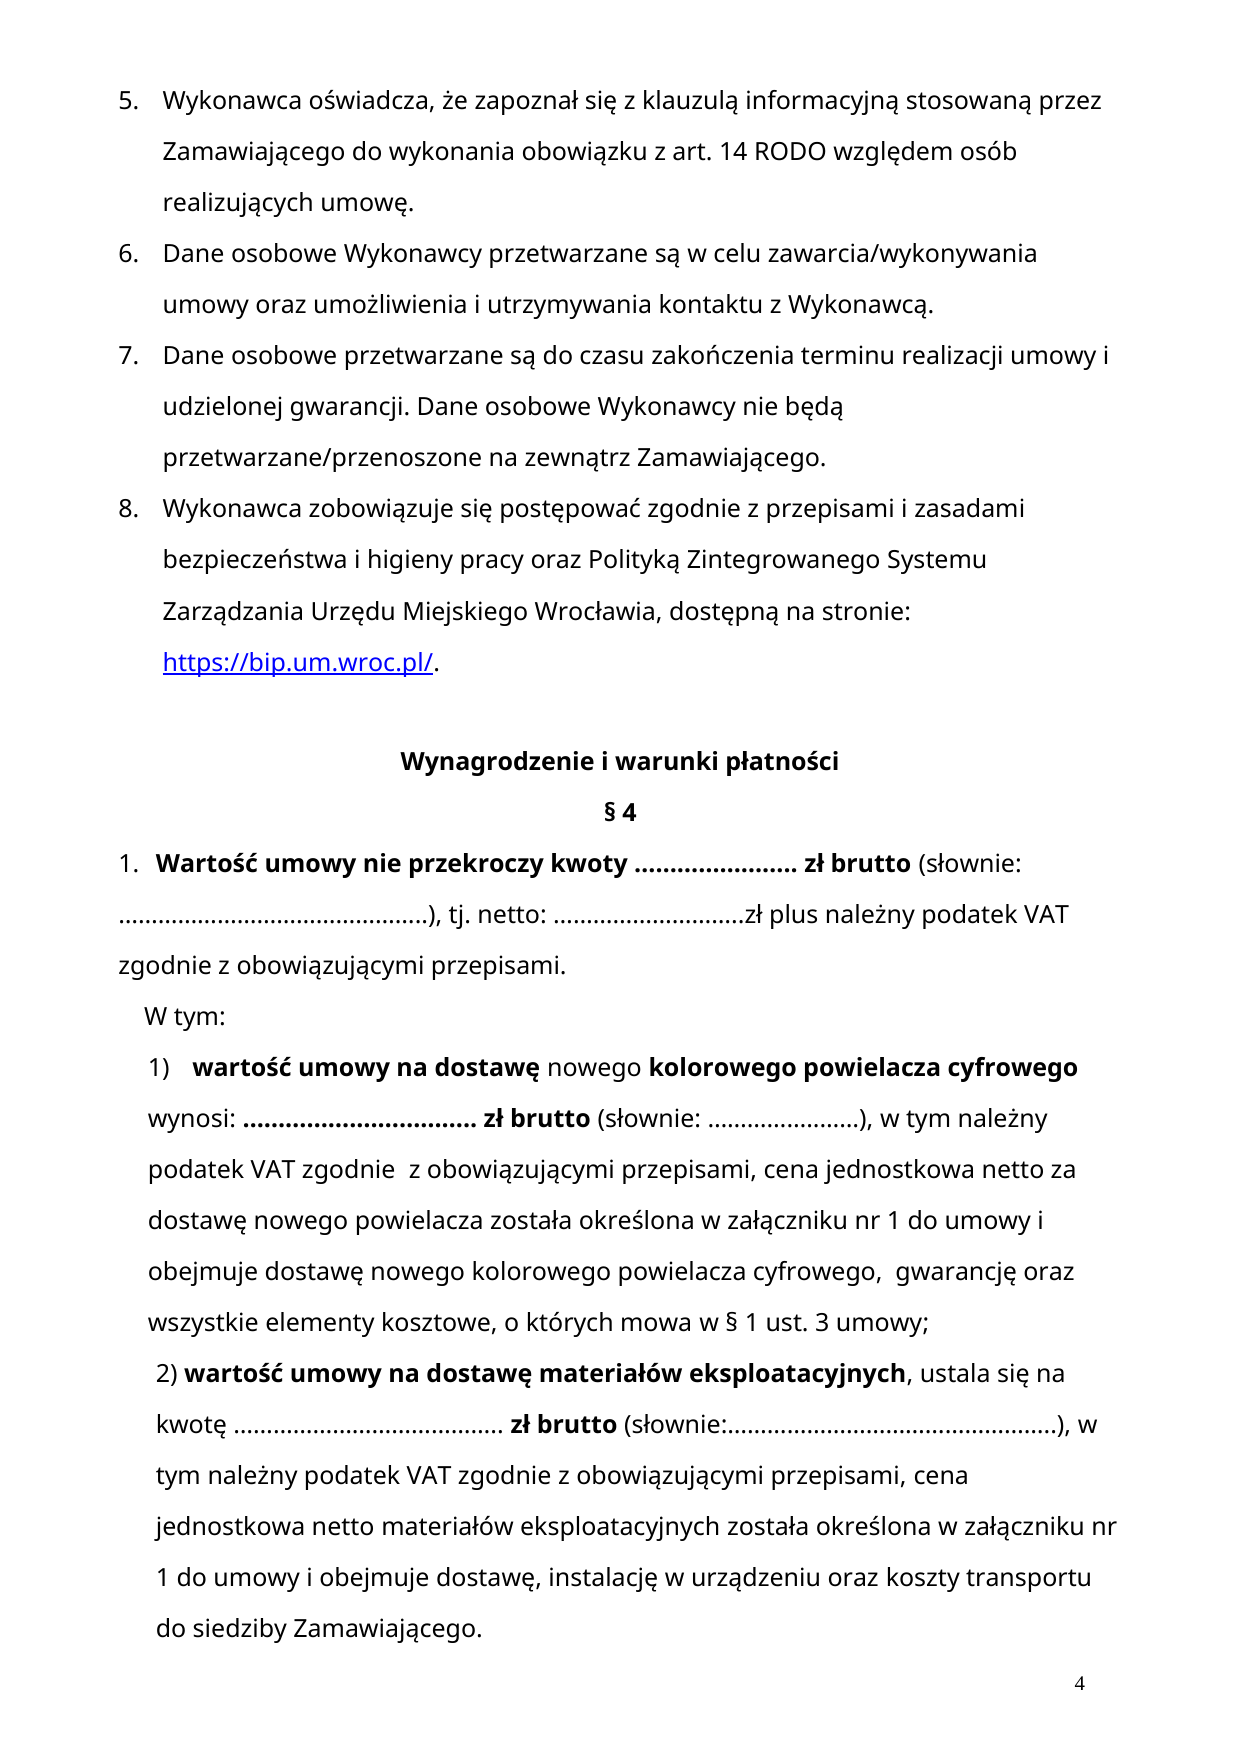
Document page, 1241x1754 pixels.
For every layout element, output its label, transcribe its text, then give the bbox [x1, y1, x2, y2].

list wartość umowy na dostawę nowego kolorowego powielacza cyfrowego wynosi: …………….…………….. zł brutto (słownie: ……………..……), w tym należny podatek VAT zgodnie z obowiązującymi przepisami, cena jednostkowa netto za dostawę nowego powielacza została określona w załączniku nr 1 do umowy i obejmuje dostawę nowego kolorowego powielacza cyfrowego, gwarancję oraz wszystkie elementy kosztowe, o których mowa w § 1 ust. 3 umowy; [148, 1049, 1122, 1339]
list Wykonawca oświadcza, że zapoznał się z klauzulą informacyjną stosowaną przez Zamawiającego do wykonania obowiązku z art. 14 RODO względem osób realizujących umowę. [118, 83, 1122, 219]
list Dane osobowe Wykonawcy przetwarzane są w celu zawarcia/wykonywania umowy oraz umożliwienia i utrzymywania kontaktu z Wykonawcą. [118, 236, 1122, 321]
list 2) wartość umowy na dostawę materiałów eksploatacyjnych, ustala się na kwotę ………………………………….. zł brutto (słownie:…………………………………………..), w tym należny podatek VAT zgodnie z obowiązującymi przepisami, cena jednostkowa netto materiałów eksploatacyjnych została określona w załączniku nr 1 do umowy i obejmuje dostawę, instalację w urządzeniu oraz koszty transportu do siedziby Zamawiającego. [156, 1356, 1122, 1645]
text § 4 [118, 794, 1122, 828]
list Wartość umowy nie przekroczy kwoty ………………….. zł brutto (słownie: ………………………………………..), tj. netto: ………………………..zł plus należny podatek VAT zgodnie z obowiązującymi przepisami. [118, 845, 1122, 982]
list Wykonawca zobowiązuje się postępować zgodnie z przepisami i zasadami bezpieczeństwa i higieny pracy oraz Polityką Zintegrowanego Systemu Zarządzania Urzędu Miejskiego Wrocławia, dostępną na stronie: https://bip.um.wroc.pl/. [118, 491, 1122, 678]
list Dane osobowe przetwarzane są do czasu zakończenia terminu realizacji umowy i udzielonej gwarancji. Dane osobowe Wykonawcy nie będą przetwarzane/przenoszone na zewnątrz Zamawiającego. [118, 338, 1122, 474]
text W tym: [118, 998, 1122, 1033]
text Wynagrodzenie i warunki płatności [118, 743, 1122, 777]
